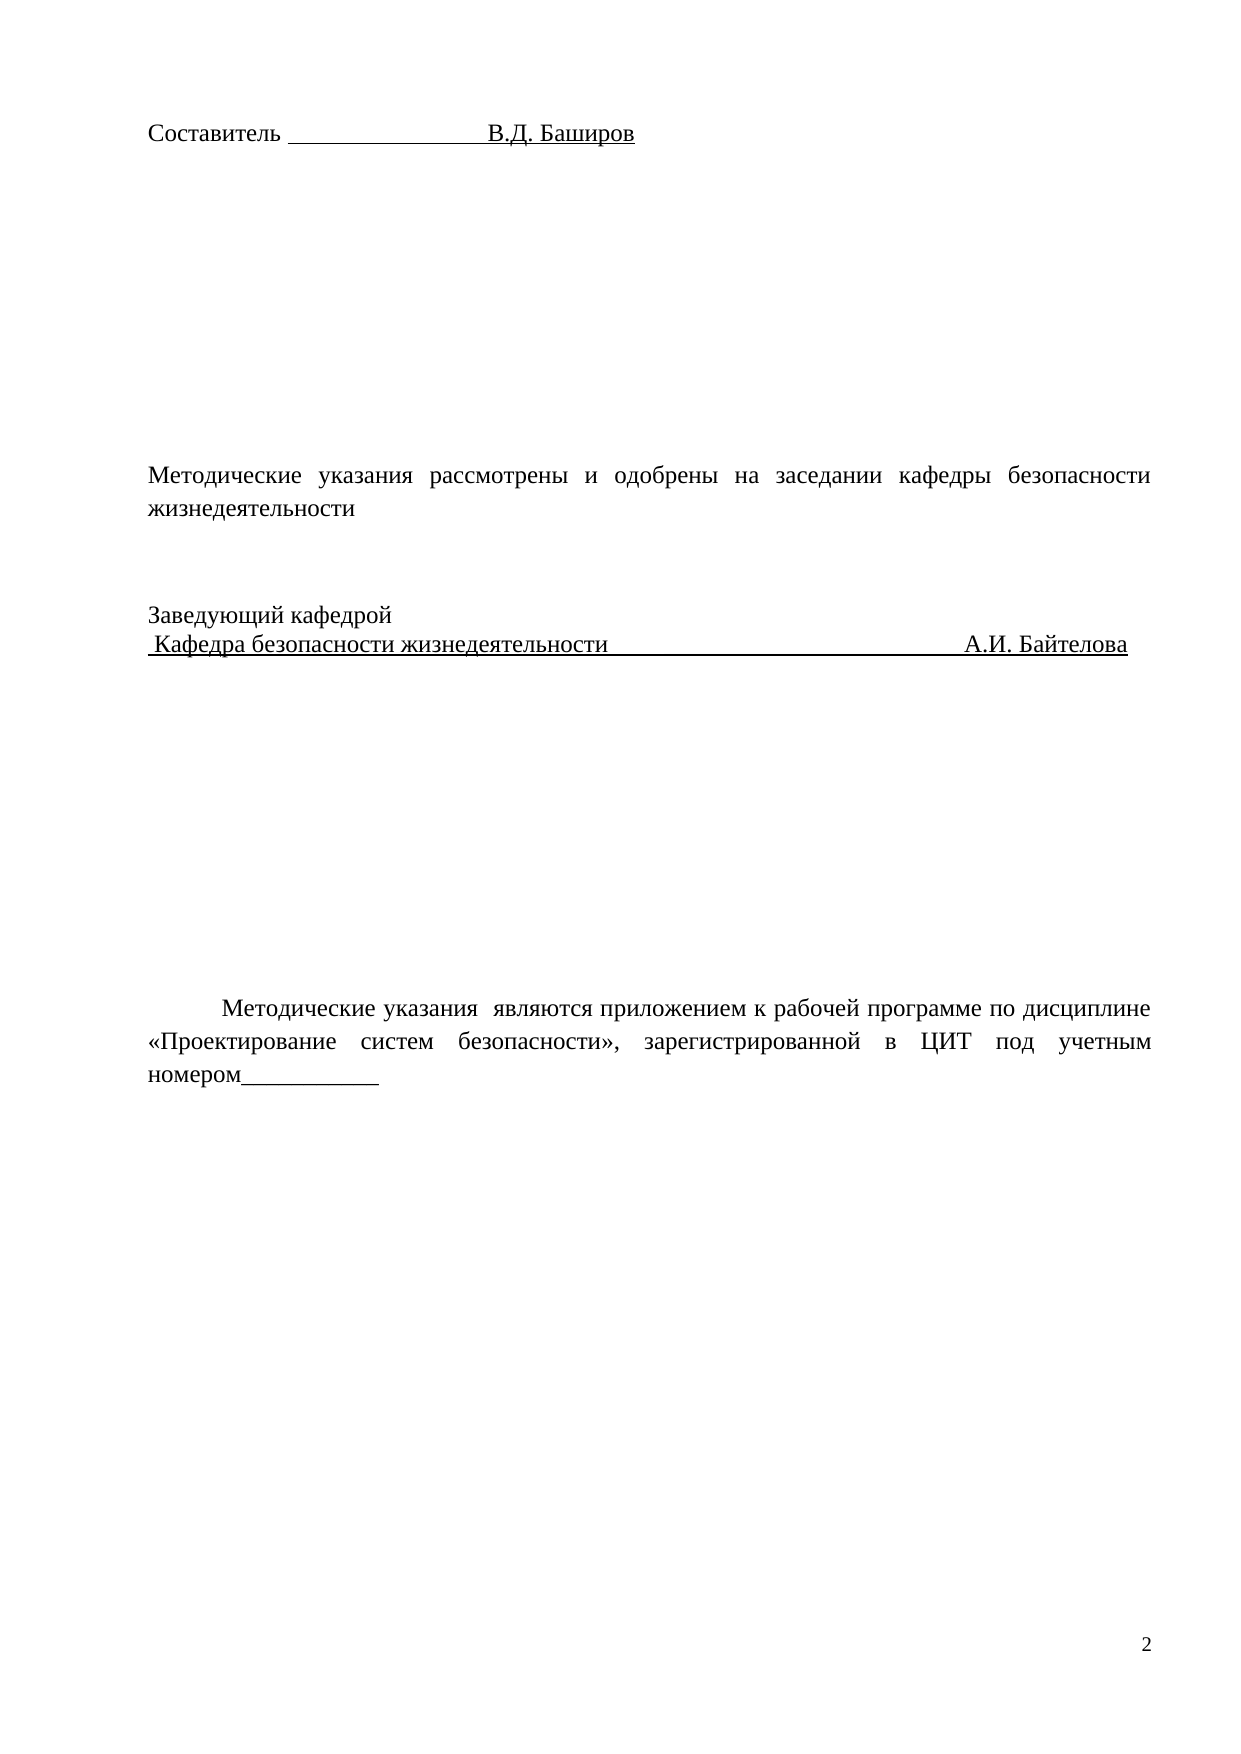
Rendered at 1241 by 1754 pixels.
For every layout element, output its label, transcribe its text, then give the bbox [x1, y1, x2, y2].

text Методические указания являются приложением к рабочей программе по дисциплине «Проектирование систем безопасности», зарегистрированной в ЦИТ под учетным номером___________ [148, 993, 1152, 1088]
text Составитель В.Д. Баширов [148, 118, 1152, 147]
text Заведующий кафедрой [148, 601, 1152, 629]
text Кафедра безопасности жизнедеятельности ________________________А.И. Байтелова [148, 629, 1152, 658]
text Методические указания рассмотрены и одобрены на заседании кафедры безопасности жизнедеятельности [148, 460, 1152, 522]
